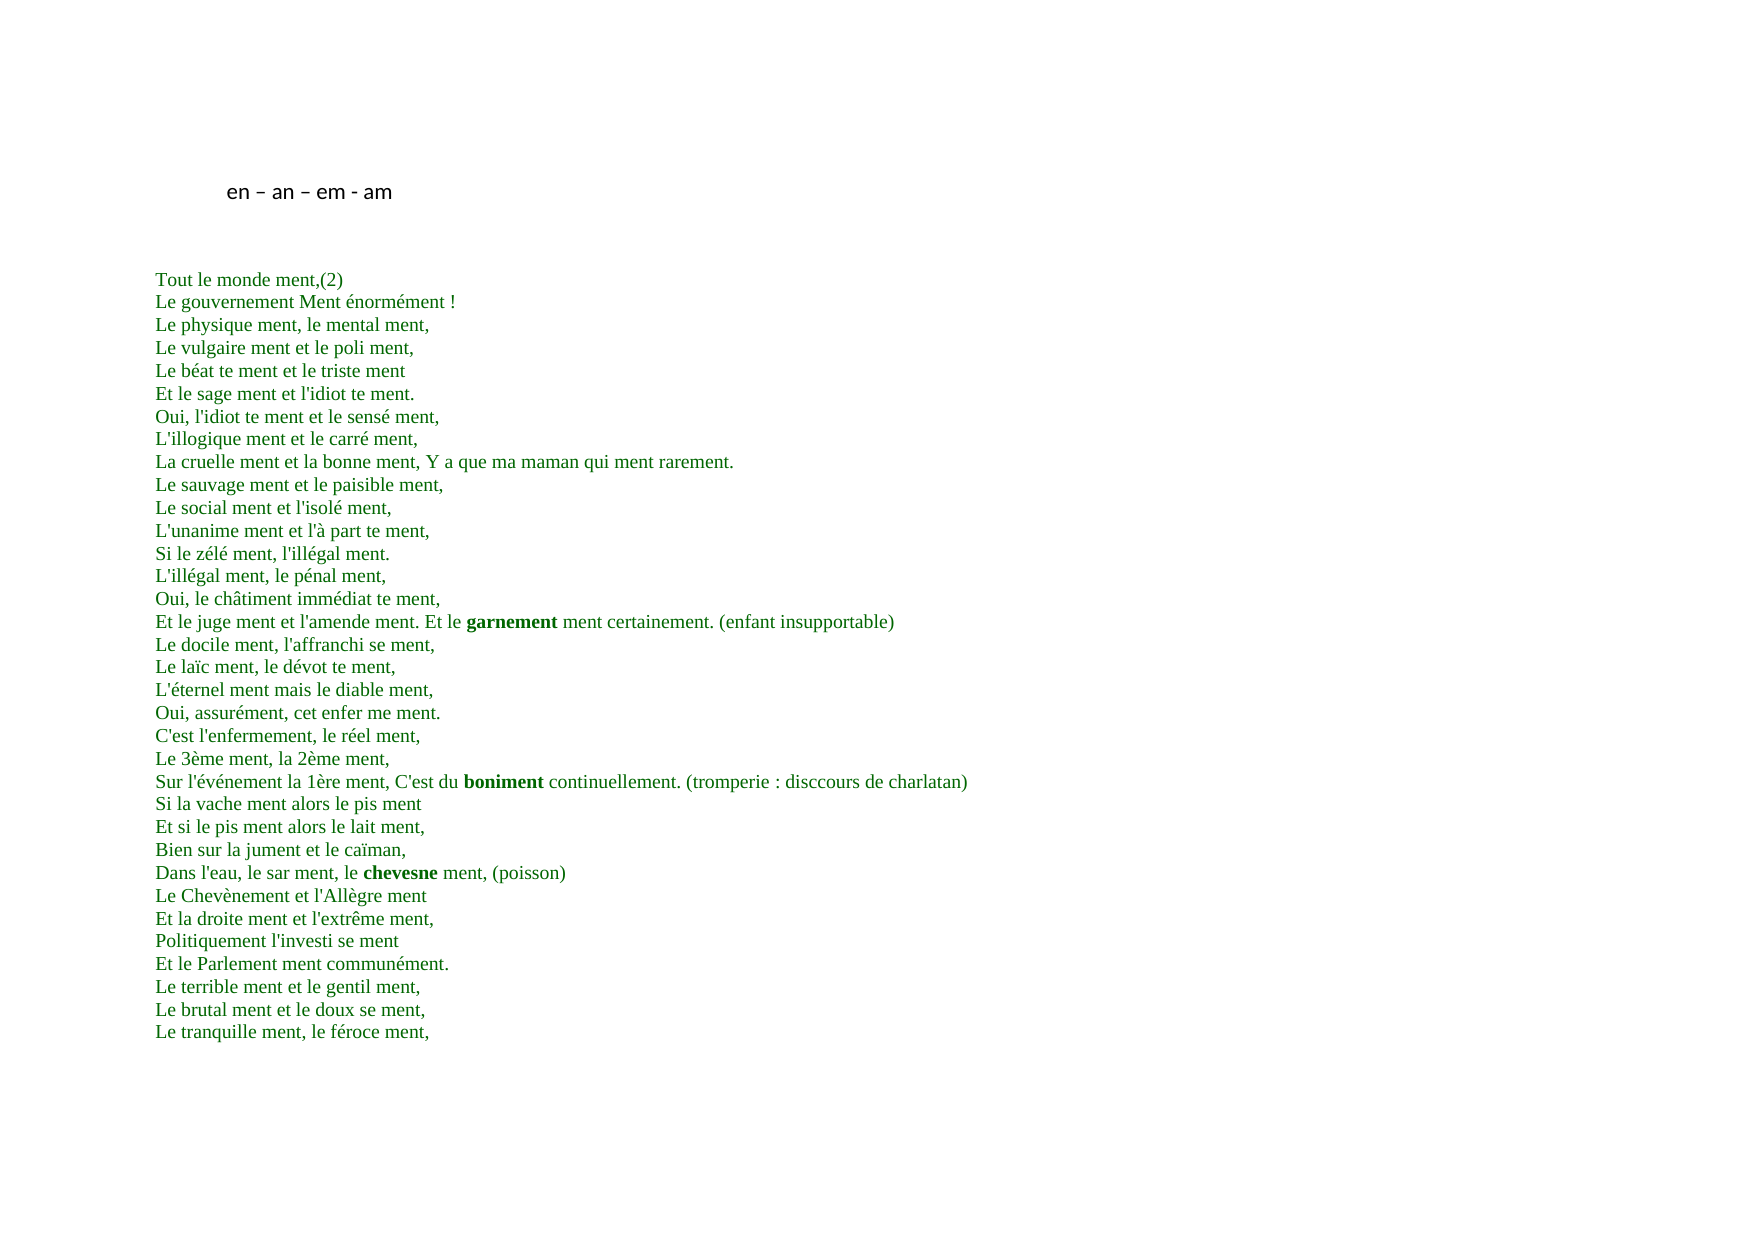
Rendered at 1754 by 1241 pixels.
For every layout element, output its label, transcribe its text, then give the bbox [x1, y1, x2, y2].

list en – an – em - am [226, 177, 1606, 205]
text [155, 268, 1606, 1043]
